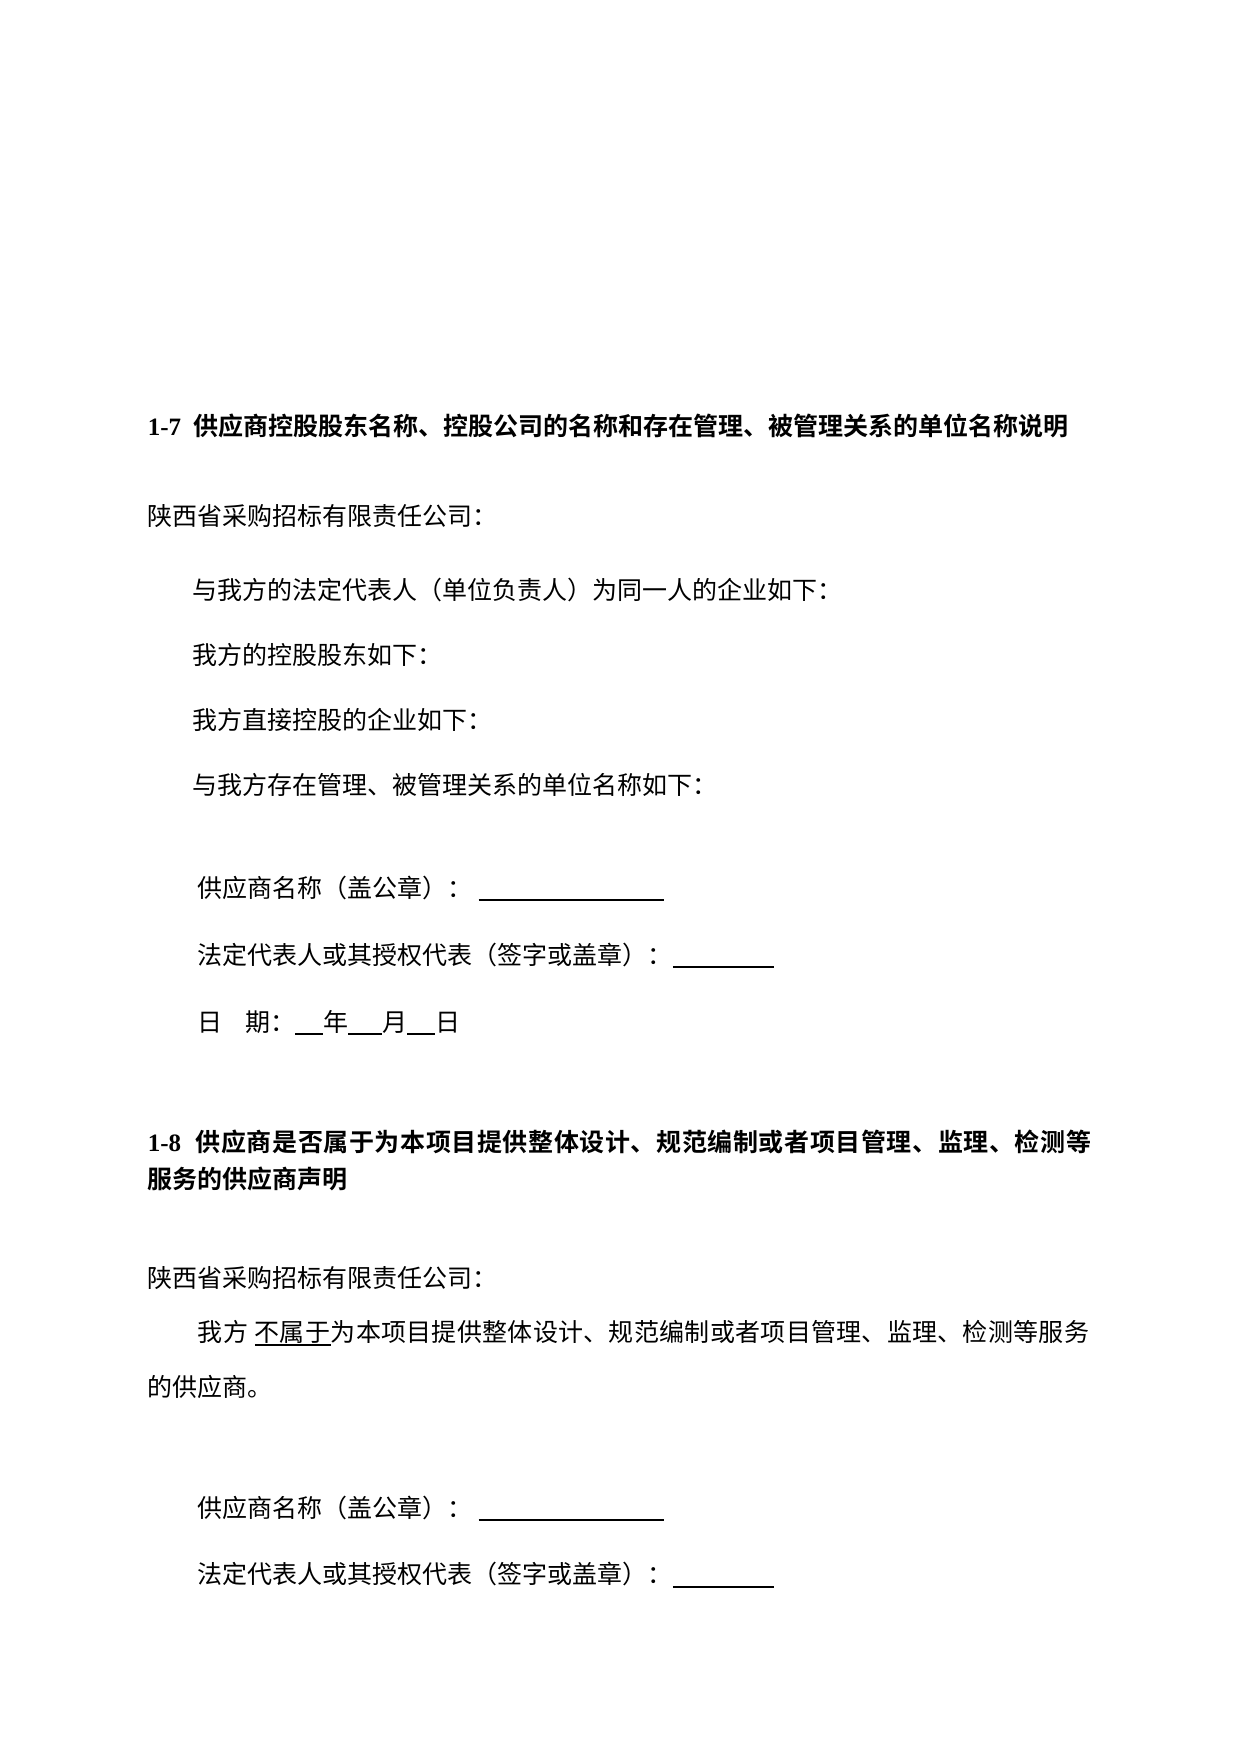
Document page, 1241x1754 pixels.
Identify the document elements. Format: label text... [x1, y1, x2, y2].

text 1-8 供应商是否属于为本项目提供整体设计、规范编制或者项目管理、监理、检测等服务的供应商声明 [148, 1123, 1092, 1195]
text 供应商名称（盖公章）： [148, 1488, 1092, 1524]
text 法定代表人或其授权代表（签字或盖章）： [148, 935, 1092, 971]
text 我方直接控股的企业如下： [148, 701, 1092, 737]
text 与我方的法定代表人（单位负责人）为同一人的企业如下： [148, 571, 1092, 607]
text 我方 不属于为本项目提供整体设计、规范编制或者项目管理、监理、检测等服务的供应商。 [148, 1313, 1092, 1403]
text 陕西省采购招标有限责任公司： [148, 497, 1092, 533]
text 我方的控股股东如下： [148, 636, 1092, 672]
text 与我方存在管理、被管理关系的单位名称如下： [148, 766, 1092, 802]
text 1-7 供应商控股股东名称、控股公司的名称和存在管理、被管理关系的单位名称说明 [148, 406, 1092, 443]
text 供应商名称（盖公章）： [148, 868, 1092, 904]
text 法定代表人或其授权代表（签字或盖章）： [148, 1555, 1092, 1591]
text 日 期： 年 月 日 [148, 1002, 1092, 1038]
text 陕西省采购招标有限责任公司： [148, 1258, 1092, 1295]
